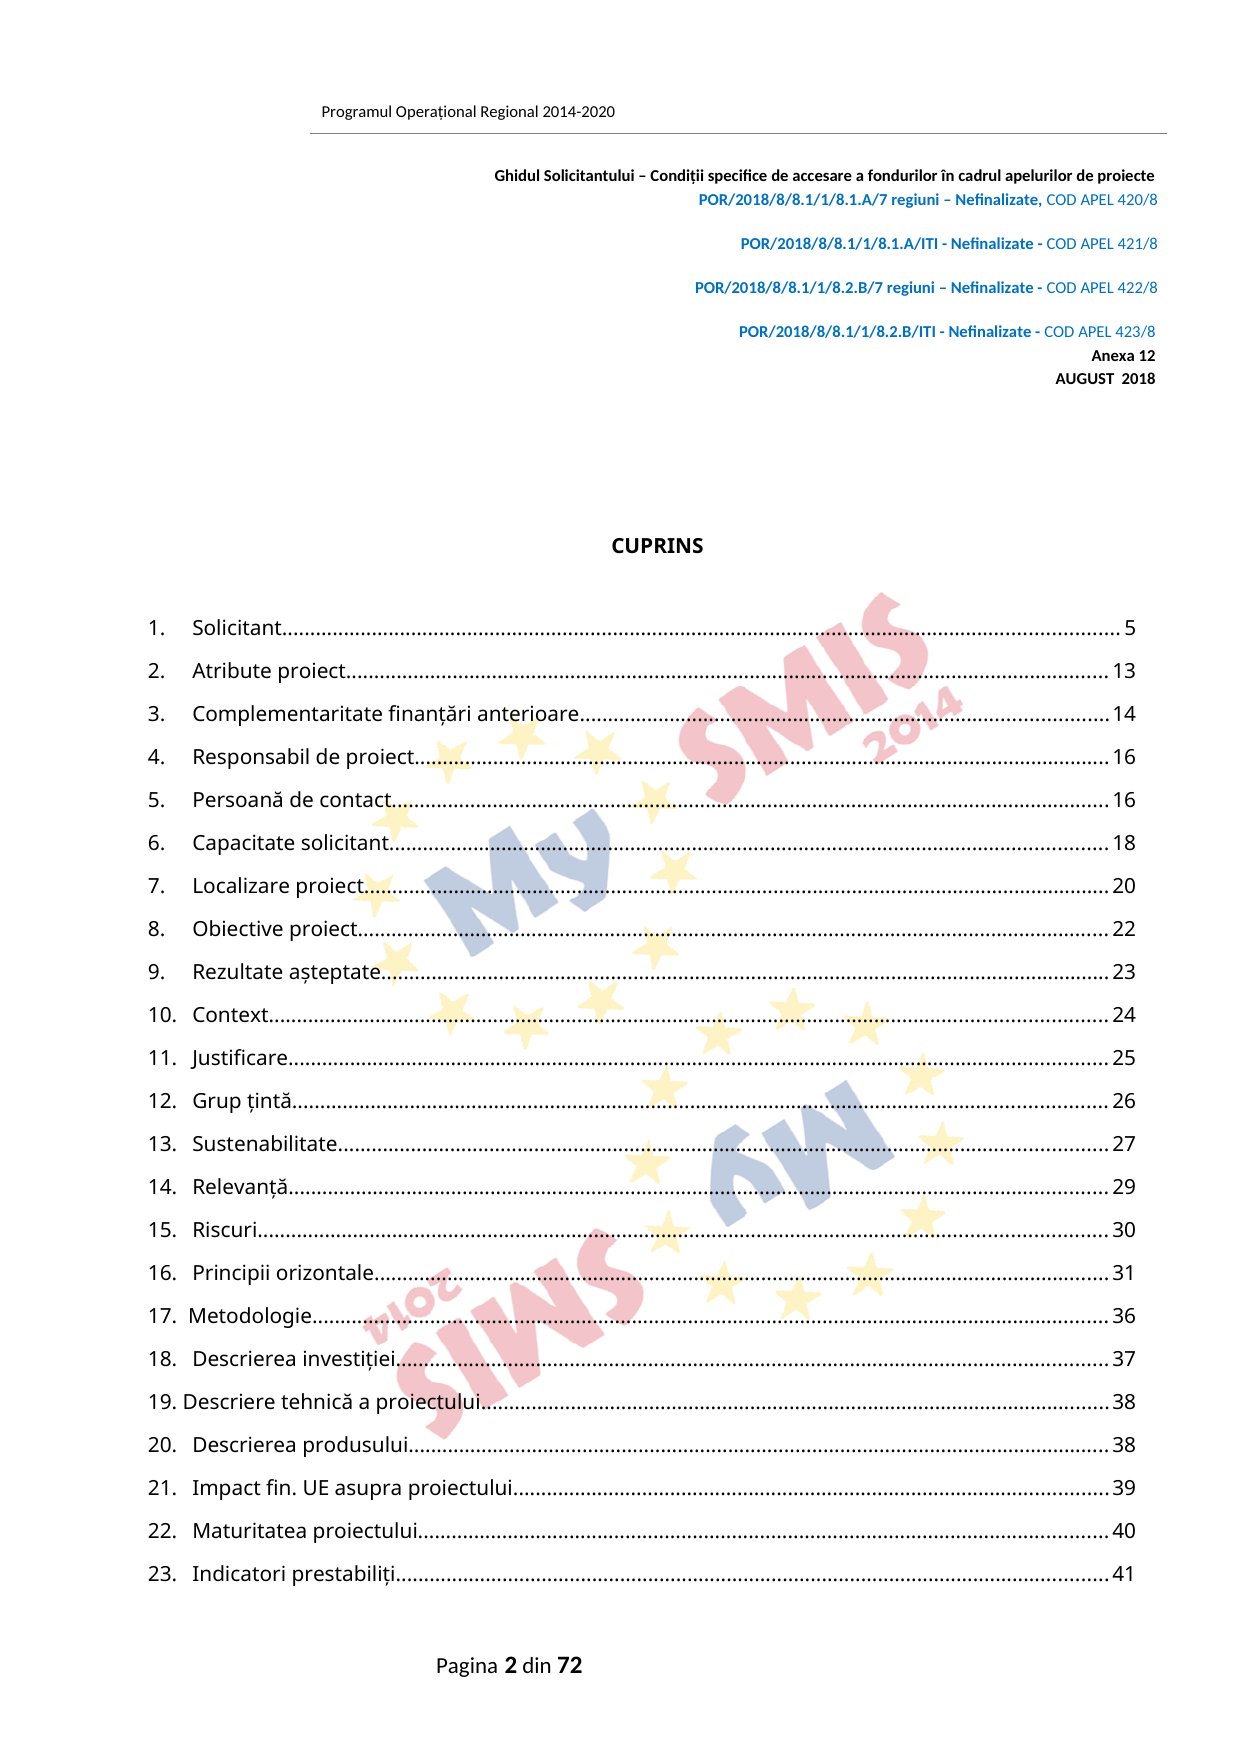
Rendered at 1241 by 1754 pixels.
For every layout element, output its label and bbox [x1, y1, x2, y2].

picture [155, 396, 1159, 1634]
